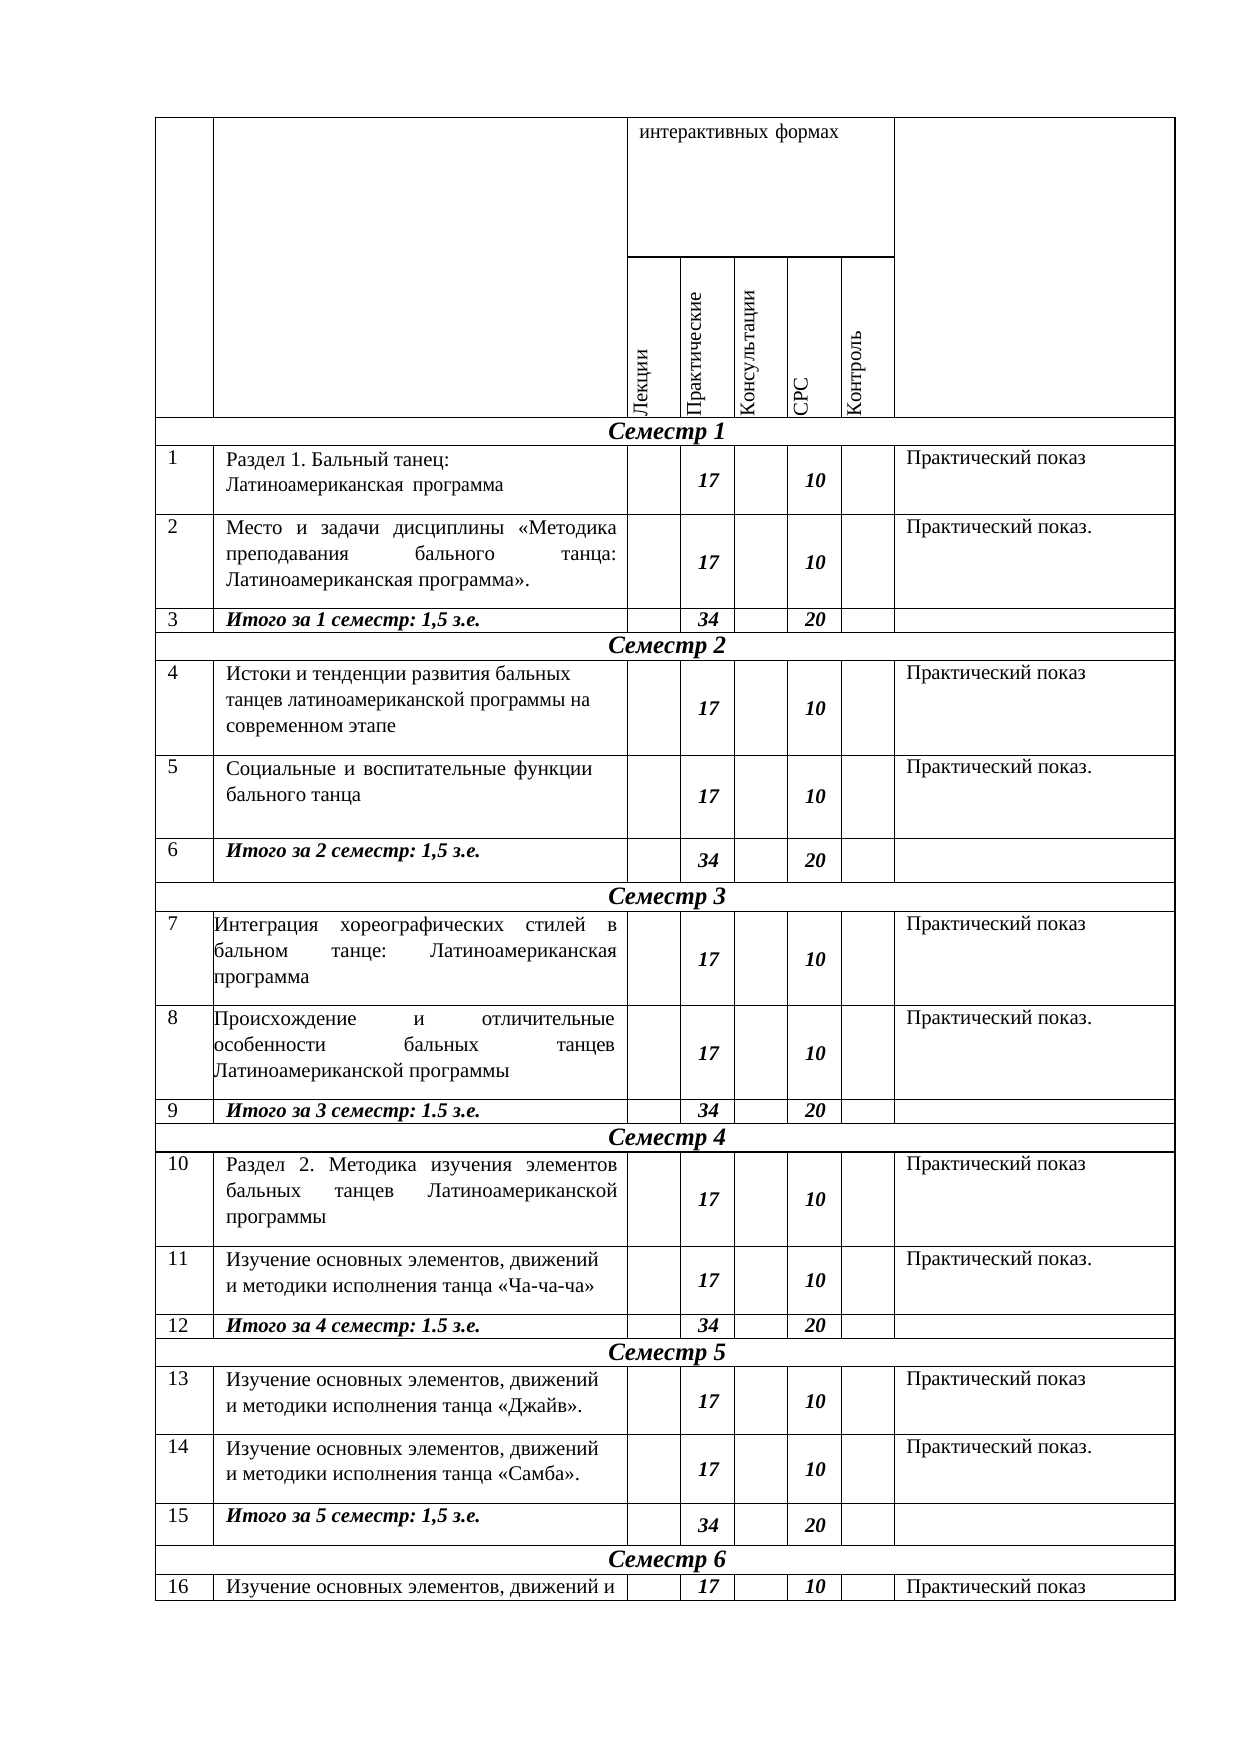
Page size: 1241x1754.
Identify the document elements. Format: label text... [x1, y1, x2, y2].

table_cell [842, 1100, 894, 1123]
table_cell [842, 1006, 894, 1099]
table_cell Итого за 3 семестр: 1.5 з.е. [214, 1100, 627, 1123]
table_cell [735, 756, 787, 837]
table_cell Раздел 2. Методика изучения элементов бальных танцев Латиноамериканской программы [214, 1153, 627, 1246]
table_cell Практический показ [895, 1153, 1174, 1246]
table_cell Интеграция хореографических стилей в бальном танце: Латиноамериканская программа [214, 912, 627, 1005]
table_cell [735, 1153, 787, 1246]
table_cell [842, 1435, 894, 1503]
table_cell 34 [681, 1504, 734, 1545]
table_cell Итого за 5 семестр: 1,5 з.е. [214, 1504, 627, 1545]
table_cell Изучение основных элементов, движений и [214, 1575, 627, 1599]
table_cell [842, 1247, 894, 1314]
table_cell 10 [788, 1006, 841, 1099]
table_cell [842, 1153, 894, 1246]
table_cell Семестр 1 [156, 418, 1174, 445]
table_header интерактивных формах [628, 118, 894, 256]
table_cell [628, 1100, 680, 1123]
table_cell 17 [681, 1367, 734, 1434]
table_cell 10 [788, 661, 841, 754]
table_cell [735, 1575, 787, 1599]
table_cell Происхождение и отличительные особенности бальных танцев Латиноамериканской программы [214, 1006, 627, 1099]
table_cell 10 [788, 912, 841, 1005]
table_cell [842, 1575, 894, 1599]
table_cell [842, 609, 894, 632]
table_cell 2 [156, 515, 213, 608]
table_cell [735, 1315, 787, 1338]
table_cell Практический показ [895, 661, 1174, 754]
table_cell [895, 1315, 1174, 1338]
table_cell [628, 1504, 680, 1545]
table_cell 10 [788, 1153, 841, 1246]
table_cell [735, 1435, 787, 1503]
table_cell [842, 446, 894, 514]
table_cell Консультации [735, 258, 787, 417]
table_cell [628, 609, 680, 632]
table_cell 10 [788, 756, 841, 837]
table_cell 17 [681, 1006, 734, 1099]
table_cell 10 [788, 1435, 841, 1503]
table_cell [735, 515, 787, 608]
table_cell Практический показ [895, 446, 1174, 514]
table_cell Семестр 3 [156, 883, 1174, 911]
table_cell 17 [681, 756, 734, 837]
table_cell 10 [156, 1153, 213, 1246]
table_cell [628, 1435, 680, 1503]
table_cell 10 [788, 446, 841, 514]
table_cell [735, 609, 787, 632]
table_cell [628, 446, 680, 514]
table_cell [628, 1575, 680, 1599]
table_cell 34 [681, 839, 734, 882]
table_cell [735, 446, 787, 514]
table_header [895, 118, 1174, 417]
table_cell 1 [156, 446, 213, 514]
table_cell 5 [156, 756, 213, 837]
table_cell 34 [681, 1315, 734, 1338]
table_cell [628, 1315, 680, 1338]
table_header [214, 118, 627, 417]
table_cell Практический показ [895, 1575, 1174, 1599]
table_cell 17 [681, 1247, 734, 1314]
table_cell 12 [156, 1315, 213, 1338]
table_cell Семестр 6 [156, 1546, 1174, 1574]
table_cell Семестр 5 [156, 1339, 1174, 1366]
table_cell Итого за 4 семестр: 1.5 з.е. [214, 1315, 627, 1338]
table_cell Практический показ. [895, 756, 1174, 837]
table_cell Практический показ. [895, 515, 1174, 608]
table_cell СРС [788, 258, 841, 417]
table_cell [735, 1006, 787, 1099]
table_cell [628, 912, 680, 1005]
table_cell Практический показ [895, 912, 1174, 1005]
table_cell 13 [156, 1367, 213, 1434]
table_cell Изучение основных элементов, движений и методики исполнения танца «Самба». [214, 1435, 627, 1503]
table_cell 8 [156, 1006, 213, 1099]
table_cell 10 [788, 1575, 841, 1599]
table_cell Социальные и воспитательные функции бального танца [214, 756, 627, 837]
table_cell [735, 912, 787, 1005]
table_cell [628, 1006, 680, 1099]
table_cell 11 [156, 1247, 213, 1314]
table_cell [842, 756, 894, 837]
table_cell 17 [681, 515, 734, 608]
table_cell 17 [681, 1435, 734, 1503]
table_cell [895, 839, 1174, 882]
table_cell [735, 1100, 787, 1123]
table_cell [735, 839, 787, 882]
table_cell Семестр 2 [156, 633, 1174, 660]
table_cell 20 [788, 1504, 841, 1545]
table_cell 20 [788, 609, 841, 632]
table_cell 17 [681, 1575, 734, 1599]
table_cell 16 [156, 1575, 213, 1599]
table_header [156, 118, 213, 417]
table_cell Истоки и тенденции развития бальных танцев латиноамериканской программы на современном этапе [214, 661, 627, 754]
table_cell [842, 1504, 894, 1545]
table_cell 6 [156, 839, 213, 882]
table_cell [628, 515, 680, 608]
table_cell [842, 1315, 894, 1338]
table_cell 3 [156, 609, 213, 632]
table_cell [842, 515, 894, 608]
table_cell [895, 1100, 1174, 1123]
table_cell [735, 1367, 787, 1434]
table_cell Практические [681, 258, 734, 417]
table_cell Изучение основных элементов, движений и методики исполнения танца «Ча-ча-ча» [214, 1247, 627, 1314]
table_cell [842, 661, 894, 754]
table_cell [628, 1367, 680, 1434]
table_cell 10 [788, 1247, 841, 1314]
table_cell Итого за 2 семестр: 1,5 з.е. [214, 839, 627, 882]
table_cell 17 [681, 661, 734, 754]
table_cell 17 [681, 912, 734, 1005]
table_cell Место и задачи дисциплины «Методика преподавания бального танца: Латиноамериканская программа». [214, 515, 627, 608]
table_cell 17 [681, 1153, 734, 1246]
table_cell 34 [681, 1100, 734, 1123]
table_cell Семестр 4 [156, 1124, 1174, 1151]
table_cell 10 [788, 515, 841, 608]
table_cell Практический показ. [895, 1247, 1174, 1314]
table_cell 20 [788, 1315, 841, 1338]
table_cell Изучение основных элементов, движений и методики исполнения танца «Джайв». [214, 1367, 627, 1434]
table_cell [628, 661, 680, 754]
table_cell Раздел 1. Бальный танец: Латиноамериканская программа [214, 446, 627, 514]
table_cell 15 [156, 1504, 213, 1545]
table_cell [735, 1247, 787, 1314]
table_cell [842, 839, 894, 882]
table_cell [628, 1153, 680, 1246]
table_cell Контроль [842, 258, 894, 417]
table_cell 20 [788, 1100, 841, 1123]
table_cell 9 [156, 1100, 213, 1123]
table_cell Практический показ. [895, 1435, 1174, 1503]
table_cell [735, 661, 787, 754]
table_cell [628, 756, 680, 837]
table_cell 17 [681, 446, 734, 514]
table_cell [735, 1504, 787, 1545]
table_cell [628, 839, 680, 882]
table_cell 14 [156, 1435, 213, 1503]
table_cell 34 [681, 609, 734, 632]
table_cell [895, 1504, 1174, 1545]
table_cell Итого за 1 семестр: 1,5 з.е. [214, 609, 627, 632]
table_cell 20 [788, 839, 841, 882]
table_cell Практический показ. [895, 1006, 1174, 1099]
table_cell 4 [156, 661, 213, 754]
table_cell [842, 1367, 894, 1434]
table_cell Лекции [628, 258, 680, 417]
table_cell [895, 609, 1174, 632]
table_cell 7 [156, 912, 213, 1005]
table_cell [842, 912, 894, 1005]
table_cell [628, 1247, 680, 1314]
table_cell Практический показ [895, 1367, 1174, 1434]
table_cell 10 [788, 1367, 841, 1434]
